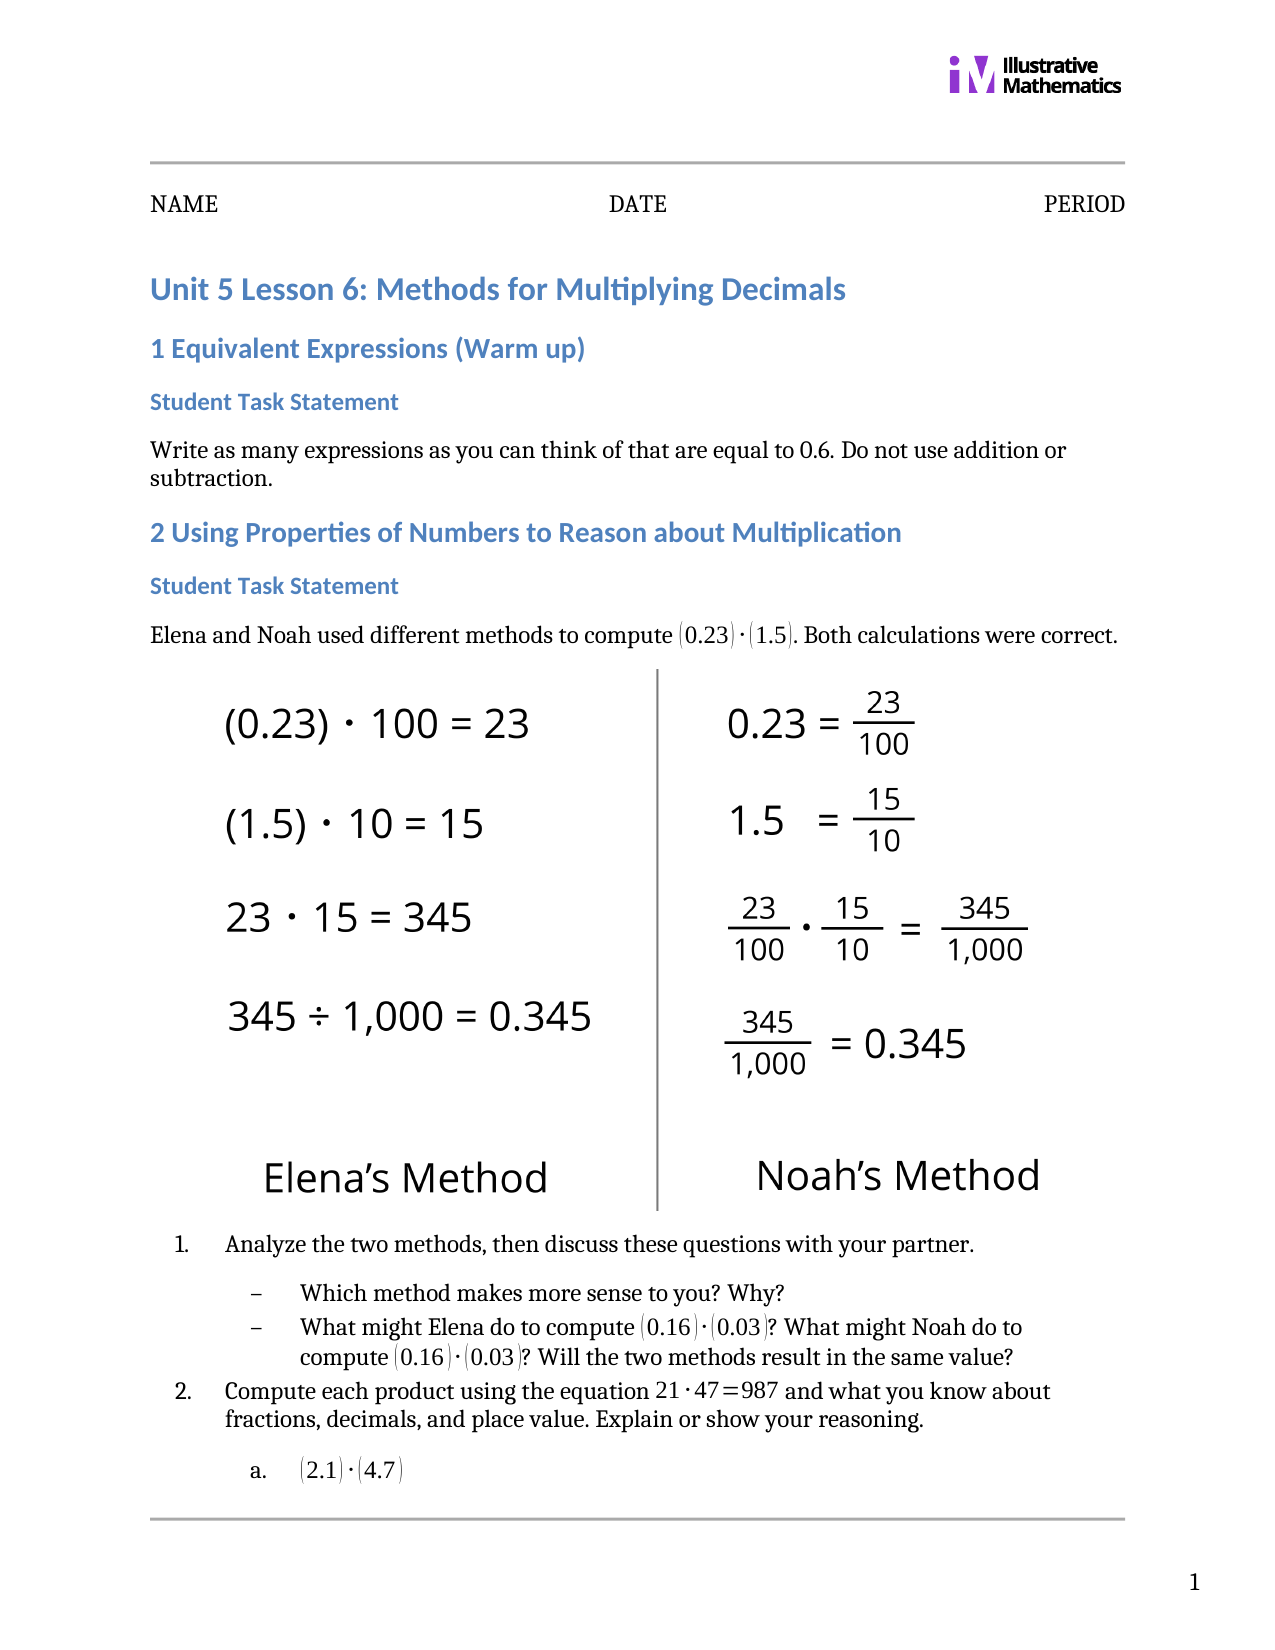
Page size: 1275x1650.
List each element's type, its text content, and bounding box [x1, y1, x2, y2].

list What might Elena do to compute ? What might Noah do to compute ? Will the two methods result in the same value? [250, 1312, 1125, 1373]
list Compute each product using the equation and what you know about fractions, decimals, and place value. Explain or show your reasoning. [175, 1377, 1125, 1434]
list Which method makes more sense to you? Why? [250, 1279, 1125, 1308]
list Analyze the two methods, then discuss these questions with your partner. [175, 1229, 1125, 1258]
text Elena and Noah used different methods to compute . Both calculations were correct. [150, 620, 1125, 650]
subtitle 1 Equivalent Expressions (Warm up) [150, 330, 1125, 366]
text Write as many expressions as you can think of that are equal to 0.6. Do not use addition or subtraction. [150, 436, 1125, 493]
picture [168, 669, 1144, 1211]
subtitle Student Task Statement [150, 386, 1125, 417]
subtitle Unit 5 Lesson 6: Methods for Multiplying Decimals [150, 268, 1125, 309]
subtitle Student Task Statement [150, 570, 1125, 601]
picture [949, 55, 1121, 93]
subtitle 2 Using Properties of Numbers to Reason about Multiplication [150, 514, 1125, 549]
